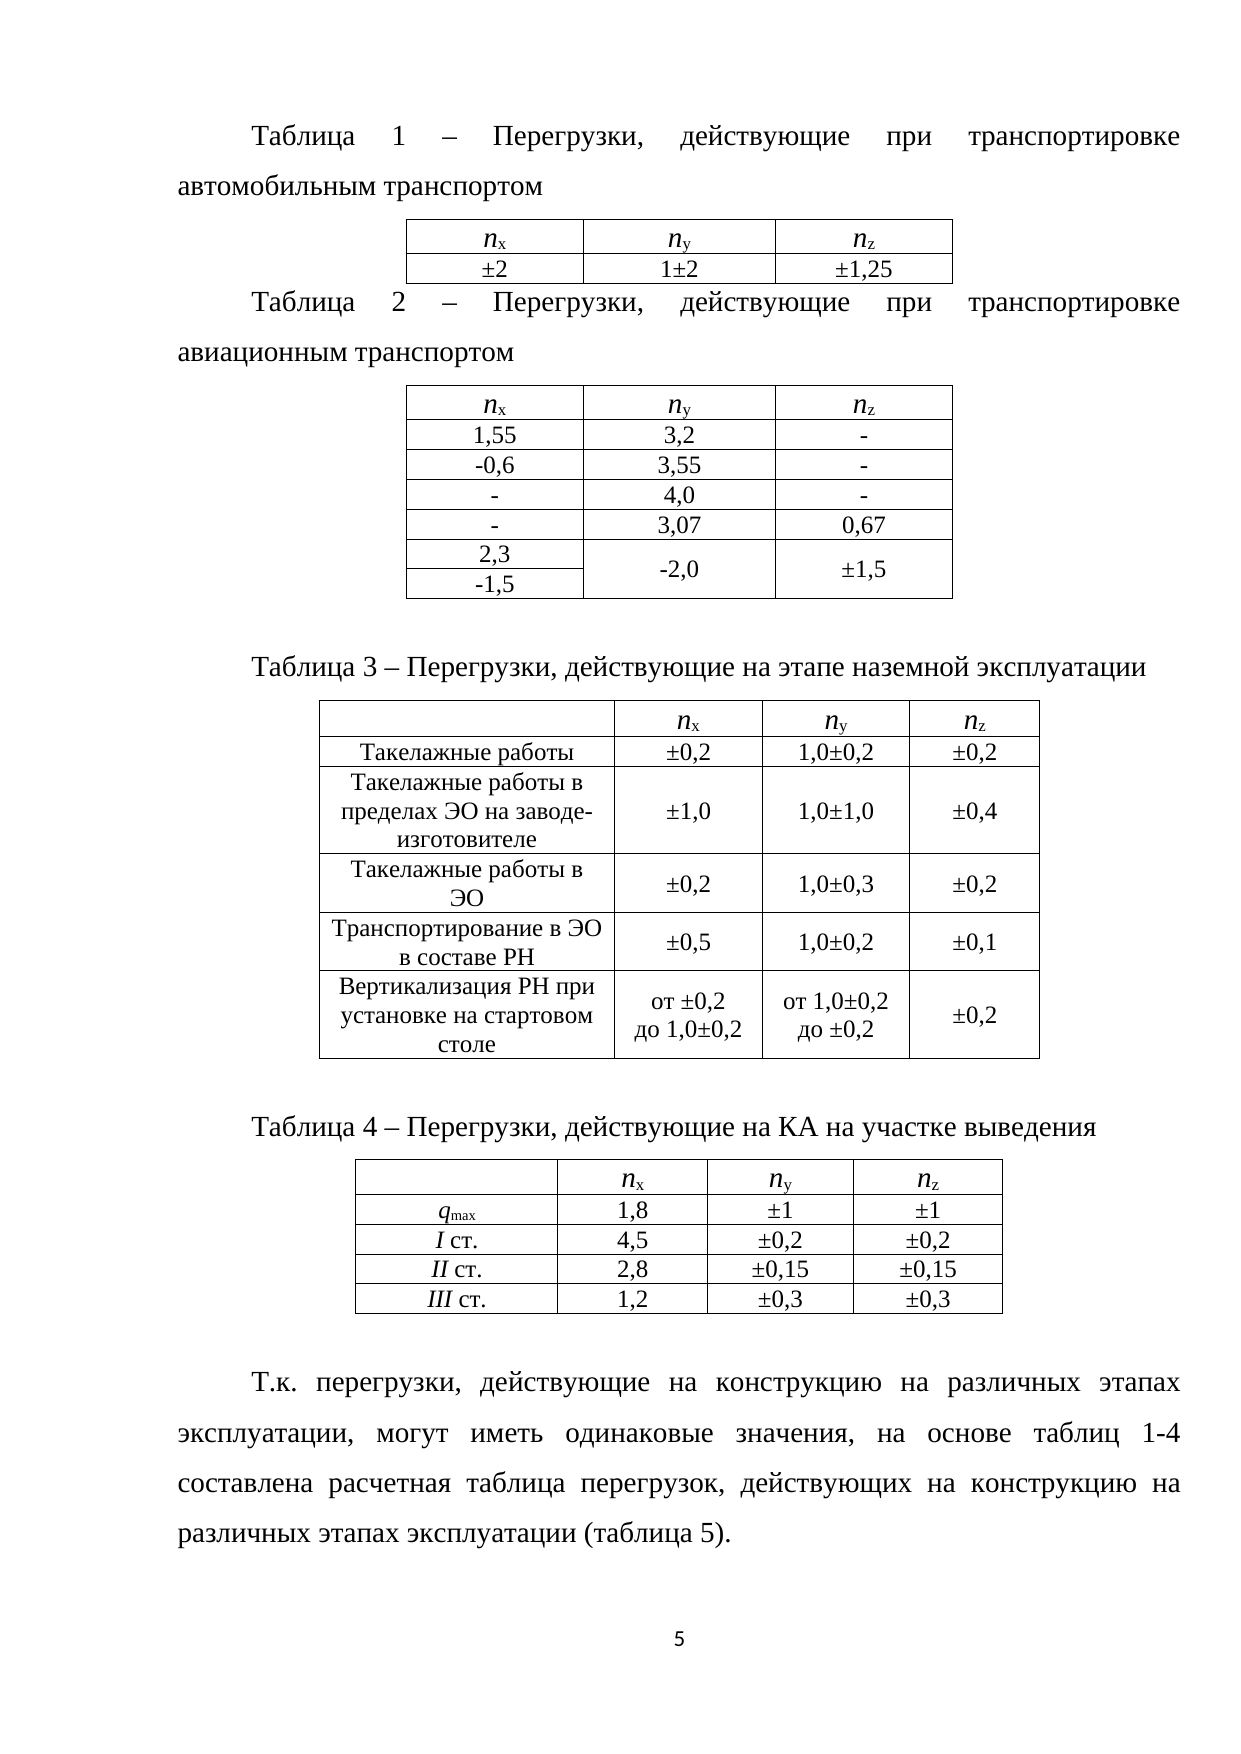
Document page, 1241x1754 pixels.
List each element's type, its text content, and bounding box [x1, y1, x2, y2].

table_cell 4,5 [558, 1225, 707, 1253]
list Таблица 1 – Перегрузки, действующие при транспортировке автомобильным транспортом [177, 118, 1181, 202]
table_cell -0,6 [407, 450, 583, 479]
table_cell ±0,2 [615, 737, 762, 766]
table_cell ±0,15 [854, 1255, 1002, 1283]
table_cell Транспортирование в ЭО в составе РН [320, 913, 614, 970]
table_cell Такелажные работы в ЭО [320, 854, 614, 912]
table_header ny [584, 386, 775, 419]
table_cell 3,2 [584, 420, 775, 449]
table_cell 1,0±0,2 [763, 913, 909, 970]
table_cell ±0,5 [615, 913, 762, 970]
table_cell ±0,2 [615, 854, 762, 912]
table_cell 2,8 [558, 1255, 707, 1283]
table_cell III ст. [356, 1284, 557, 1313]
table_cell ±0,2 [910, 971, 1039, 1058]
table_cell ±1,25 [776, 254, 952, 283]
table_header nz [910, 701, 1039, 736]
text Т.к. перегрузки, действующие на конструкцию на различных этапах эксплуатации, могут иметь одинаковые значения, на основе таблиц 1-4 составлена расчетная таблица перегрузок, действующих на конструкцию на различных этапах эксплуатации (таблица 5). [177, 1364, 1181, 1549]
table_header [356, 1160, 557, 1194]
list Таблица 4 – Перегрузки, действующие на КА на участке выведения [177, 1109, 1181, 1143]
table_cell - [407, 480, 583, 509]
table_cell ±0,3 [854, 1284, 1002, 1313]
table_cell 2,3 [407, 540, 583, 568]
table_cell 1,0±0,2 [763, 737, 909, 766]
table_cell - [776, 450, 952, 479]
table_cell Такелажные работы в пределах ЭО на заводе-изготовителе [320, 767, 614, 853]
table_header ny [708, 1160, 853, 1194]
table_cell - [776, 420, 952, 449]
table_cell ±1,5 [776, 540, 952, 598]
table_cell 1,0±0,3 [763, 854, 909, 912]
table_cell от ±0,2 до 1,0±0,2 [615, 971, 762, 1058]
table_cell -2,0 [584, 540, 775, 598]
table_header nz [854, 1160, 1002, 1194]
table_cell 3,07 [584, 510, 775, 538]
table_header nx [407, 220, 583, 253]
table_cell ±0,1 [910, 913, 1039, 970]
list Таблица 2 – Перегрузки, действующие при транспортировке авиационным транспортом [177, 284, 1181, 368]
table_cell от 1,0±0,2 до ±0,2 [763, 971, 909, 1058]
table_cell ±0,4 [910, 767, 1039, 853]
table_cell II ст. [356, 1255, 557, 1283]
table_header nx [407, 386, 583, 419]
list Таблица 3 – Перегрузки, действующие на этапе наземной эксплуатации [177, 649, 1181, 683]
table_cell 1,55 [407, 420, 583, 449]
table_cell ±1,0 [615, 767, 762, 853]
table_header ny [584, 220, 775, 253]
table_cell 1,2 [558, 1284, 707, 1313]
table_cell ±1 [854, 1195, 1002, 1224]
table_cell ±0,3 [708, 1284, 853, 1313]
table_cell 1,8 [558, 1195, 707, 1224]
table_header nz [776, 386, 952, 419]
table_cell ±0,2 [708, 1225, 853, 1253]
table_cell - [407, 510, 583, 538]
table_header [320, 701, 614, 736]
table_cell ±2 [407, 254, 583, 283]
table_cell Такелажные работы [320, 737, 614, 766]
table_cell Вертикализация РН при установке на стартовом столе [320, 971, 614, 1058]
table_cell 4,0 [584, 480, 775, 509]
table_cell ±0,2 [910, 737, 1039, 766]
table_cell -1,5 [407, 569, 583, 598]
table_cell 3,55 [584, 450, 775, 479]
table_cell 0,67 [776, 510, 952, 538]
table_cell ±1 [708, 1195, 853, 1224]
table_cell 1±2 [584, 254, 775, 283]
table_header nx [558, 1160, 707, 1194]
table_cell ±0,2 [854, 1225, 1002, 1253]
table_cell ±0,15 [708, 1255, 853, 1283]
table_cell I ст. [356, 1225, 557, 1253]
table_cell - [776, 480, 952, 509]
table_header nx [615, 701, 762, 736]
table_cell ±0,2 [910, 854, 1039, 912]
table_header nz [776, 220, 952, 253]
table_cell qmax [356, 1195, 557, 1224]
table_cell 1,0±1,0 [763, 767, 909, 853]
table_header ny [763, 701, 909, 736]
